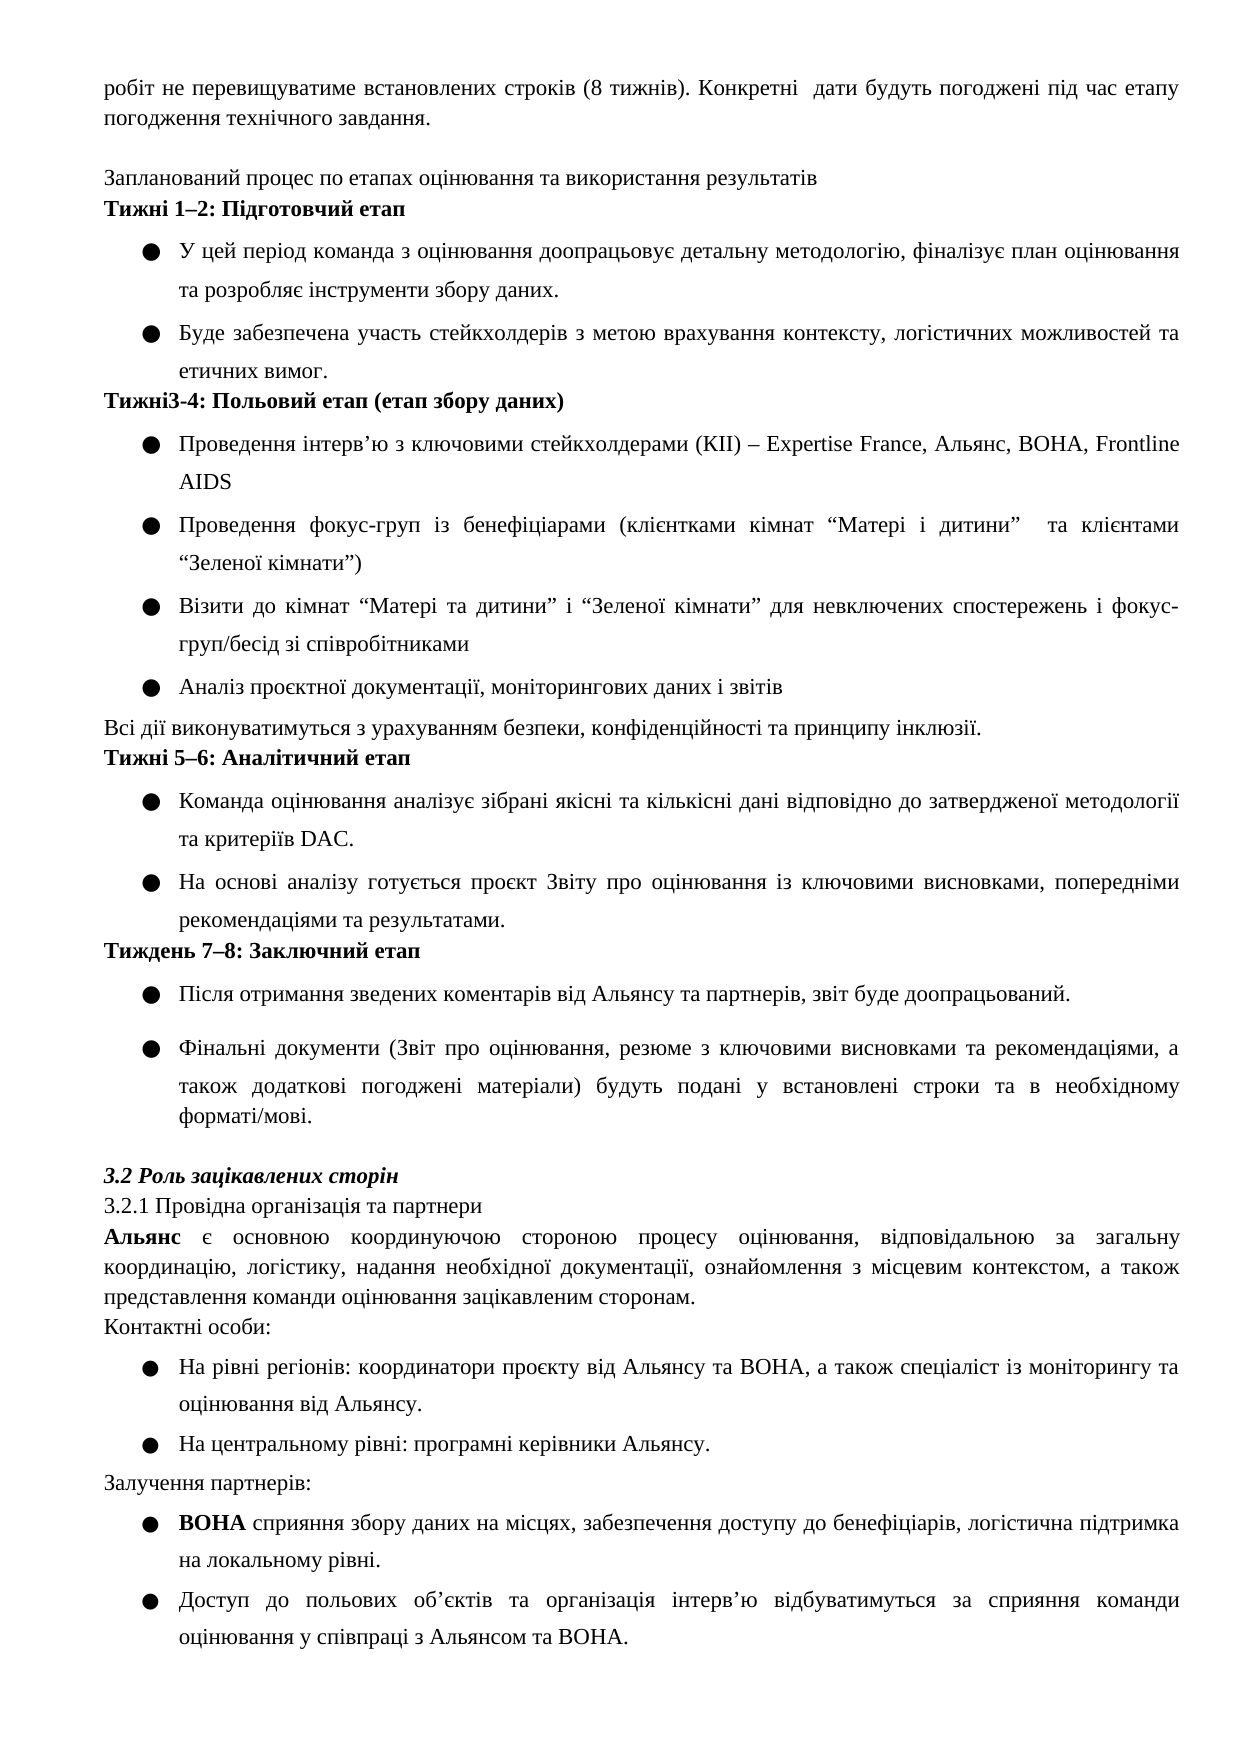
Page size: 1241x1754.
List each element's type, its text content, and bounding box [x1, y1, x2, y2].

list Проведення фокус-груп із бенефіціарами (клієнтками кімнат “Матері і дитини” та клієнтами “Зеленої кімнати”) [141, 498, 1181, 575]
list Після отримання зведених коментарів від Альянсу та партнерів, звіт буде доопрацьований. [141, 967, 1181, 1014]
text Тижні 5–6: Аналітичний етап [103, 744, 1181, 771]
list На центральному рівні: програмні керівники Альянсу. [141, 1420, 1181, 1463]
list На основі аналізу готується проєкт Звіту про оцінювання із ключовими висновками, попередніми рекомендаціями та результатами. [141, 856, 1181, 933]
text Всі дії виконуватимуться з урахуванням безпеки, конфіденційності та принципу інклюзії. [103, 714, 1181, 741]
list ВОНА сприяння збору даних на місцях, забезпечення доступу до бенефіціарів, логістична підтримка на локальному рівні. [141, 1500, 1181, 1573]
subtitle 3.2 Роль зацікавлених сторін [103, 1162, 1181, 1189]
list У цей період команда з оцінювання доопрацьовує детальну методологію, фіналізує план оцінювання та розробляє інструменти збору даних. [141, 225, 1181, 302]
list Команда оцінювання аналізує зібрані якісні та кількісні дані відповідно до затвердженої методології та критеріїв DAC. [141, 775, 1181, 852]
text Альянс є основною координуючою стороною процесу оцінювання, відповідальною за загальну координацію, логістику, надання необхідної документації, ознайомлення з місцевим контекстом, а також представлення команди оцінювання зацікавленим сторонам. [103, 1223, 1181, 1309]
list Візити до кімнат “Матері та дитини” і “Зеленої кімнати” для невключених спостережень і фокус-груп/бесід зі співробітниками [141, 579, 1181, 656]
list На рівні регіонів: координатори проєкту від Альянсу та ВОНА, а також спеціаліст із моніторингу та оцінювання від Альянсу. [141, 1344, 1181, 1417]
list Доступ до польових об’єктів та організація інтерв’ю відбуватимуться за сприяння команди оцінювання у співпраці з Альянсом та ВОНА. [141, 1576, 1181, 1649]
text 3.2.1 Провідна організація та партнери [103, 1193, 1181, 1219]
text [103, 74, 1181, 130]
list Фінальні документи (Звіт про оцінювання, резюме з ключовими висновками та рекомендаціями, а також додаткові погоджені матеріали) будуть подані у встановлені строки та в необхідному форматі/мові. [141, 1021, 1181, 1128]
list Проведення інтерв’ю з ключовими стейкхолдерами (КІІ) – Expertise France, Альянс, ВОНА, Frontline AIDS [141, 417, 1181, 494]
text Тиждень 7–8: Заключний етап [103, 937, 1181, 963]
text Тижні 1–2: Підготовчий етап [103, 195, 1181, 221]
text Тижні3-4: Польовий етап (етап збору даних) [103, 387, 1181, 413]
text Запланований процес по етапах оцінювання та використання результатів [103, 164, 1181, 191]
text Контактні особи: [103, 1313, 1181, 1340]
text Залучення партнерів: [103, 1469, 1181, 1496]
list Аналіз проєктної документації, моніторингових даних і звітів [141, 660, 1181, 707]
list Буде забезпечена участь стейкхолдерів з метою врахування контексту, логістичних можливостей та етичних вимог. [141, 306, 1181, 383]
